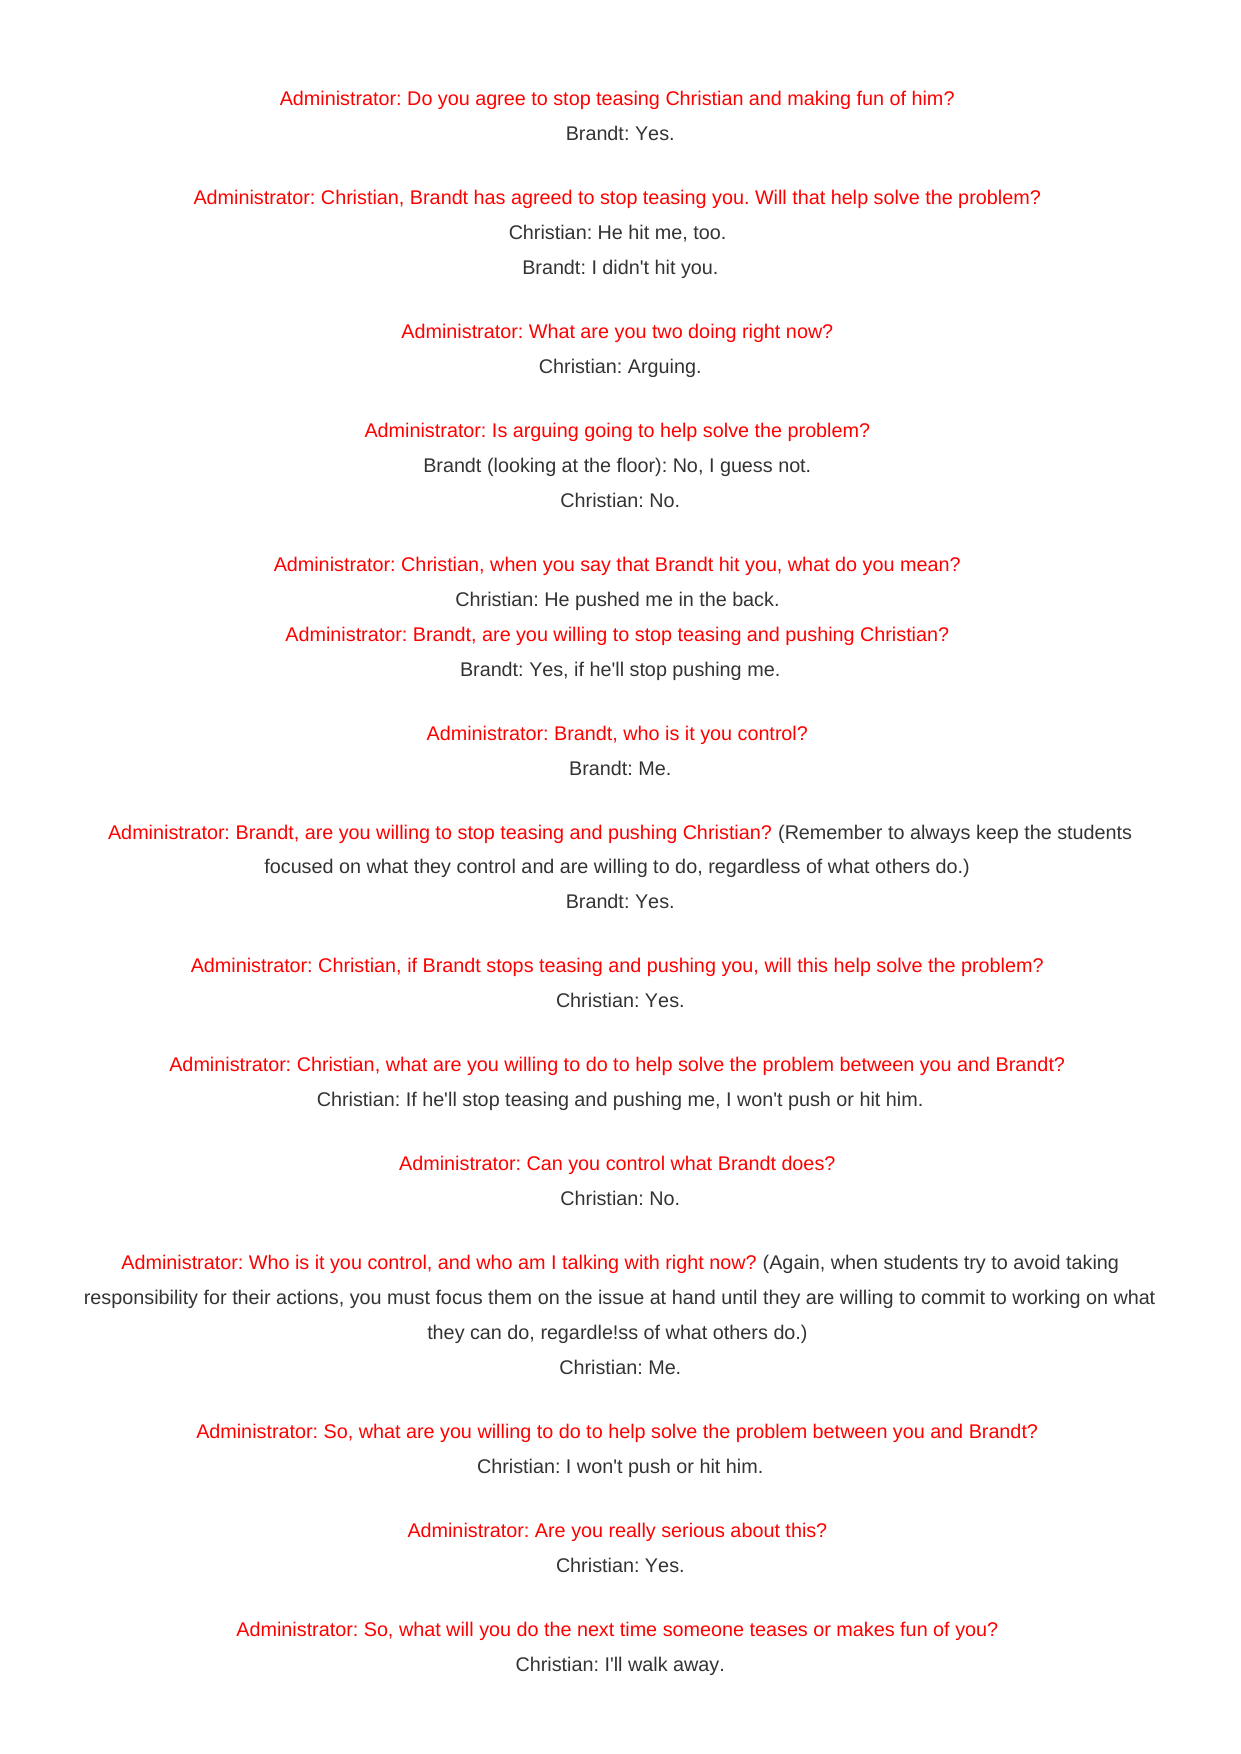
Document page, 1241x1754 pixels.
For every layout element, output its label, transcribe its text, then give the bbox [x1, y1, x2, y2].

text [75, 75, 1165, 145]
text Administrator: What are you two doing right now? Christian: Arguing. [75, 308, 1165, 378]
text Administrator: Brandt, are you willing to stop teasing and pushing Christian? (Remember to always keep the students focused on what they control and are willing to do, regardless of what others do.) Brandt: Yes. [75, 808, 1165, 913]
text Administrator: Christian, when you say that Brandt hit you, what do you mean? Christian: He pushed me in the back. Administrator: Brandt, are you willing to stop teasing and pushing Christian? Brandt: Yes, if he'll stop pushing me. [75, 541, 1165, 680]
text Administrator: Brandt, who is it you control? Brandt: Me. [75, 709, 1165, 779]
text Administrator: Who is it you control, and who am I talking with right now? (Again, when students try to avoid taking responsibility for their actions, you must focus them on the issue at hand until they are willing to commit to working on what they can do, regardle!ss of what others do.) Christian: Me. [75, 1239, 1165, 1379]
text Administrator: So, what will you do the next time someone teases or makes fun of you? Christian: I'll walk away. [75, 1606, 1165, 1676]
text Administrator: Christian, if Brandt stops teasing and pushing you, will this help solve the problem? Christian: Yes. [75, 942, 1165, 1012]
text Administrator: Are you really serious about this? Christian: Yes. [75, 1507, 1165, 1577]
text Administrator: Christian, what are you willing to do to help solve the problem between you and Brandt? Christian: If he'll stop teasing and pushing me, I won't push or hit him. [75, 1041, 1165, 1111]
text Administrator: Christian, Brandt has agreed to stop teasing you. Will that help solve the problem? Christian: He hit me, too. Brandt: I didn't hit you. [75, 174, 1165, 279]
text Administrator: So, what are you willing to do to help solve the problem between you and Brandt? Christian: I won't push or hit him. [75, 1408, 1165, 1478]
text Administrator: Can you control what Brandt does? Christian: No. [75, 1140, 1165, 1210]
text Administrator: Is arguing going to help solve the problem? Brandt (looking at the floor): No, I guess not. Christian: No. [75, 407, 1165, 511]
